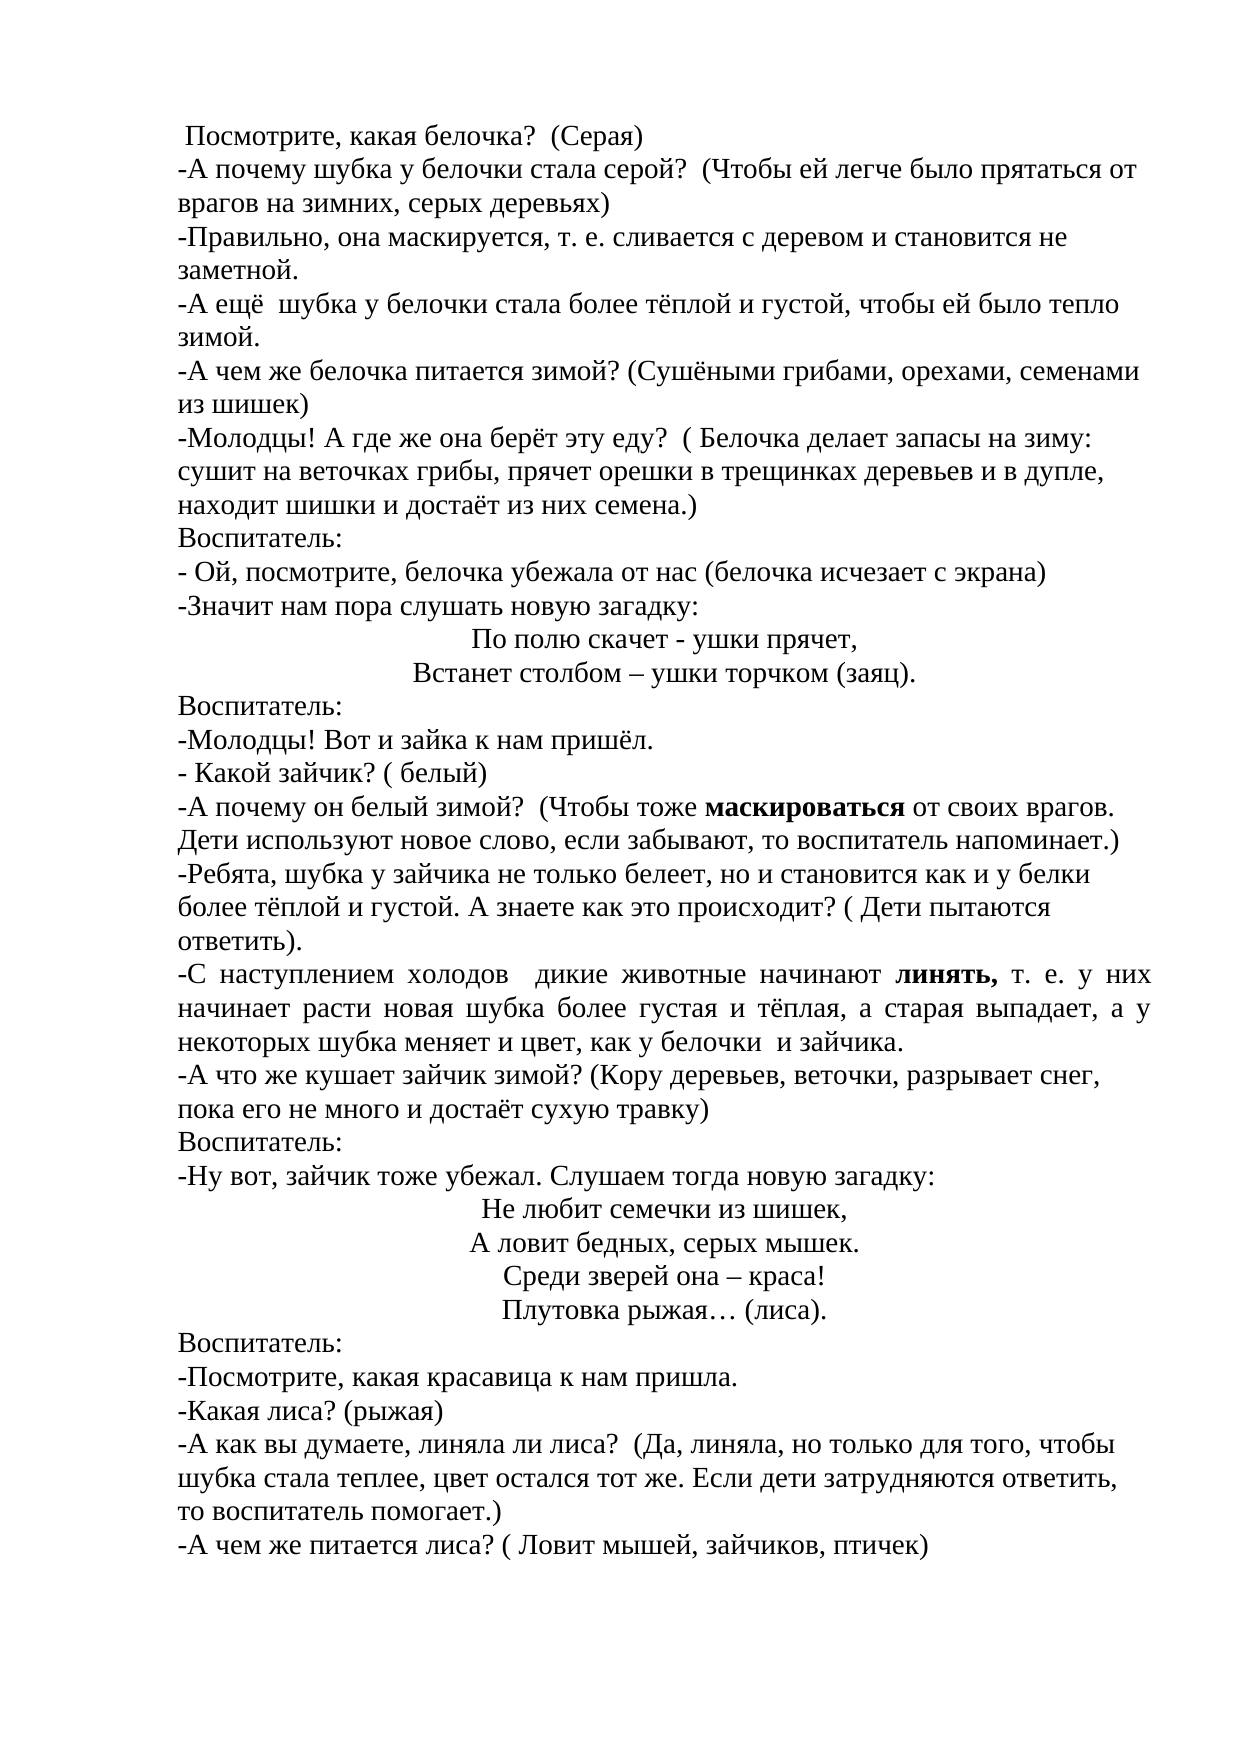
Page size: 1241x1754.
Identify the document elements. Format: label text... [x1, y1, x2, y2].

text -А как вы думаете, линяла ли лиса? (Да, линяла, но только для того, чтобы шубка стала теплее, цвет остался тот же. Если дети затрудняются ответить, то воспитатель помогает.) [177, 1426, 1152, 1527]
text Не любит семечки из шишек, [177, 1191, 1152, 1225]
text -Ребята, шубка у зайчика не только белеет, но и становится как и у белки более тёплой и густой. А знаете как это происходит? ( Дети пытаются ответить). [177, 856, 1152, 957]
text -Значит нам пора слушать новую загадку: [177, 588, 1152, 621]
text - Какой зайчик? ( белый) [177, 755, 1152, 789]
text -Правильно, она маскируется, т. е. сливается с деревом и становится не заметной. [177, 219, 1152, 286]
text -Молодцы! Вот и зайка к нам пришёл. [177, 722, 1152, 755]
text По полю скачет - ушки прячет, [177, 621, 1152, 655]
text -А чем же белочка питается зимой? (Сушёными грибами, орехами, семенами из шишек) [177, 353, 1152, 420]
text -А ещё шубка у белочки стала более тёплой и густой, чтобы ей было тепло зимой. [177, 286, 1152, 353]
text -А что же кушает зайчик зимой? (Кору деревьев, веточки, разрывает снег, пока его не много и достаёт сухую травку) [177, 1057, 1152, 1124]
text А ловит бедных, серых мышек. [177, 1225, 1152, 1258]
text -С наступлением холодов дикие животные начинают линять, т. е. у них начинает расти новая шубка более густая и тёплая, а старая выпадает, а у некоторых шубка меняет и цвет, как у белочки и зайчика. [177, 957, 1152, 1057]
text Посмотрите, какая белочка? (Серая) [177, 118, 1152, 152]
text -А почему шубка у белочки стала серой? (Чтобы ей легче было прятаться от врагов на зимних, серых деревьях) [177, 152, 1152, 219]
text -Молодцы! А где же она берёт эту еду? ( Белочка делает запасы на зиму: сушит на веточках грибы, прячет орешки в трещинках деревьев и в дупле, находит шишки и достаёт из них семена.) [177, 420, 1152, 521]
text -А почему он белый зимой? (Чтобы тоже маскироваться от своих врагов. Дети используют новое слово, если забывают, то воспитатель напоминает.) [177, 789, 1152, 856]
text Воспитатель: [177, 521, 1152, 554]
text - Ой, посмотрите, белочка убежала от нас (белочка исчезает с экрана) [177, 554, 1152, 588]
text Воспитатель: [177, 688, 1152, 722]
text Среди зверей она – краса! [177, 1258, 1152, 1292]
text Плутовка рыжая… (лиса). [177, 1292, 1152, 1326]
text Встанет столбом – ушки торчком (заяц). [177, 655, 1152, 688]
text -Посмотрите, какая красавица к нам пришла. [177, 1359, 1152, 1393]
text -Ну вот, зайчик тоже убежал. Слушаем тогда новую загадку: [177, 1158, 1152, 1191]
text -А чем же питается лиса? ( Ловит мышей, зайчиков, птичек) [177, 1527, 1152, 1560]
text Воспитатель: [177, 1124, 1152, 1158]
text Воспитатель: [177, 1326, 1152, 1359]
text -Какая лиса? (рыжая) [177, 1393, 1152, 1426]
